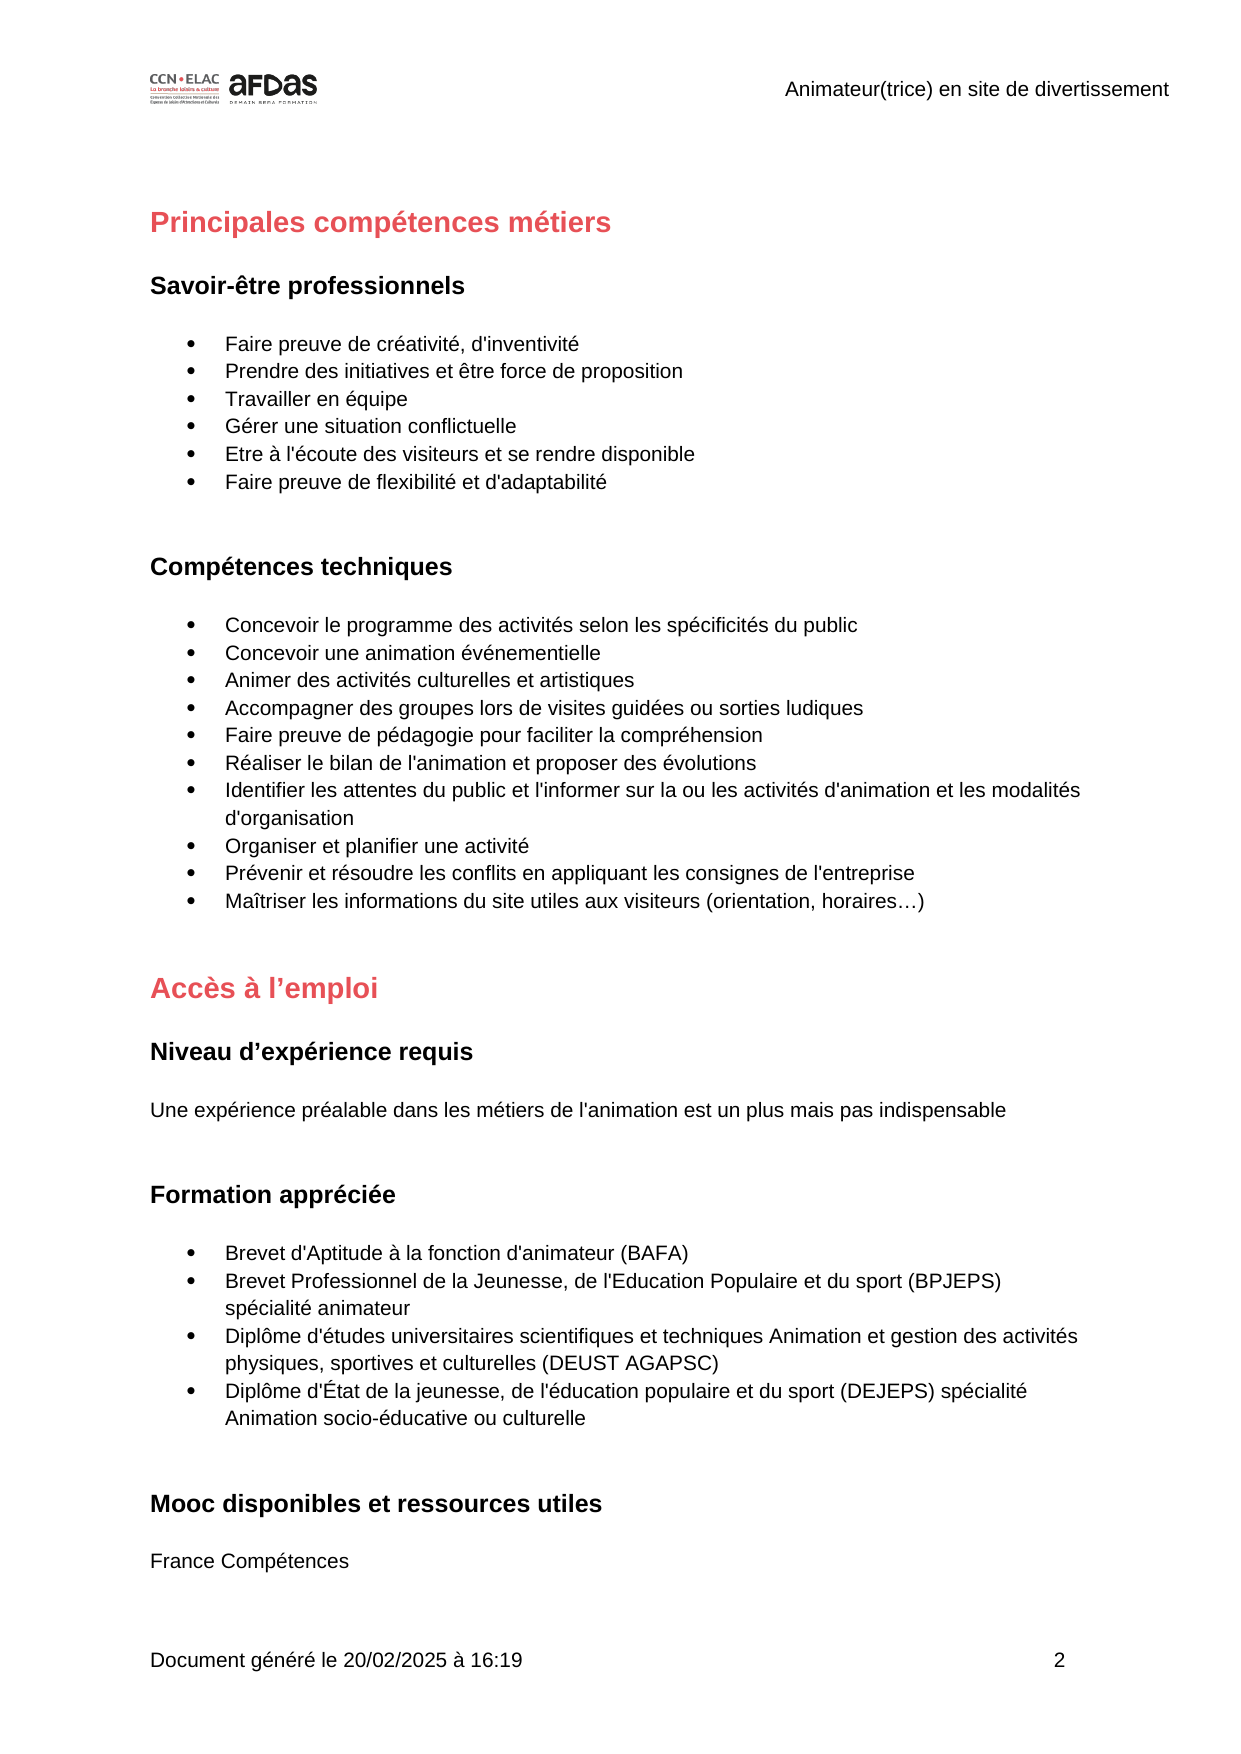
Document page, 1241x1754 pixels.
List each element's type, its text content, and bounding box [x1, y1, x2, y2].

list Faire preuve de flexibilité et d'adaptabilité [187, 469, 1090, 494]
list Accompagner des groupes lors de visites guidées ou sorties ludiques [187, 696, 1090, 719]
text Mooc disponibles et ressources utiles [150, 1489, 1090, 1517]
list Maîtriser les informations du site utiles aux visiteurs (orientation, horaires…) [187, 889, 1090, 913]
text Formation appréciée [150, 1180, 1090, 1209]
list Animer des activités culturelles et artistiques [187, 668, 1090, 692]
list Etre à l'écoute des visiteurs et se rendre disponible [187, 442, 1090, 466]
list Faire preuve de créativité, d'inventivité [187, 332, 1090, 356]
list Prendre des initiatives et être force de proposition [187, 359, 1090, 383]
text Savoir-être professionnels [150, 271, 1090, 300]
list Diplôme d'État de la jeunesse, de l'éducation populaire et du sport (DEJEPS) spécialité Animation socio-éducative ou culturelle [187, 1379, 1090, 1430]
text Niveau d’expérience requis [150, 1037, 1090, 1066]
list Concevoir une animation événementielle [187, 640, 1090, 664]
picture [150, 74, 317, 104]
text Principales compétences métiers [150, 205, 1090, 238]
list Diplôme d'études universitaires scientifiques et techniques Animation et gestion des activités physiques, sportives et culturelles (DEUST AGAPSC) [187, 1323, 1090, 1375]
list Travailler en équipe [187, 387, 1090, 411]
list Identifier les attentes du public et l'informer sur la ou les activités d'animation et les modalités d'organisation [187, 778, 1090, 830]
list Brevet Professionnel de la Jeunesse, de l'Education Populaire et du sport (BPJEPS) spécialité animateur [187, 1268, 1090, 1320]
list Faire preuve de pédagogie pour faciliter la compréhension [187, 723, 1090, 747]
list Concevoir le programme des activités selon les spécificités du public [187, 613, 1090, 637]
list Brevet d'Aptitude à la fonction d'animateur (BAFA) [187, 1241, 1090, 1265]
text France Compétences [150, 1549, 1090, 1573]
text Une expérience préalable dans les métiers de l'animation est un plus mais pas indispensable [150, 1098, 1090, 1122]
text Compétences techniques [150, 552, 1090, 581]
text Accès à l’emploi [150, 971, 1090, 1005]
list Gérer une situation conflictuelle [187, 414, 1090, 438]
list Organiser et planifier une activité [187, 833, 1090, 857]
list Prévenir et résoudre les conflits en appliquant les consignes de l'entreprise [187, 861, 1090, 885]
list Réaliser le bilan de l'animation et proposer des évolutions [187, 751, 1090, 775]
